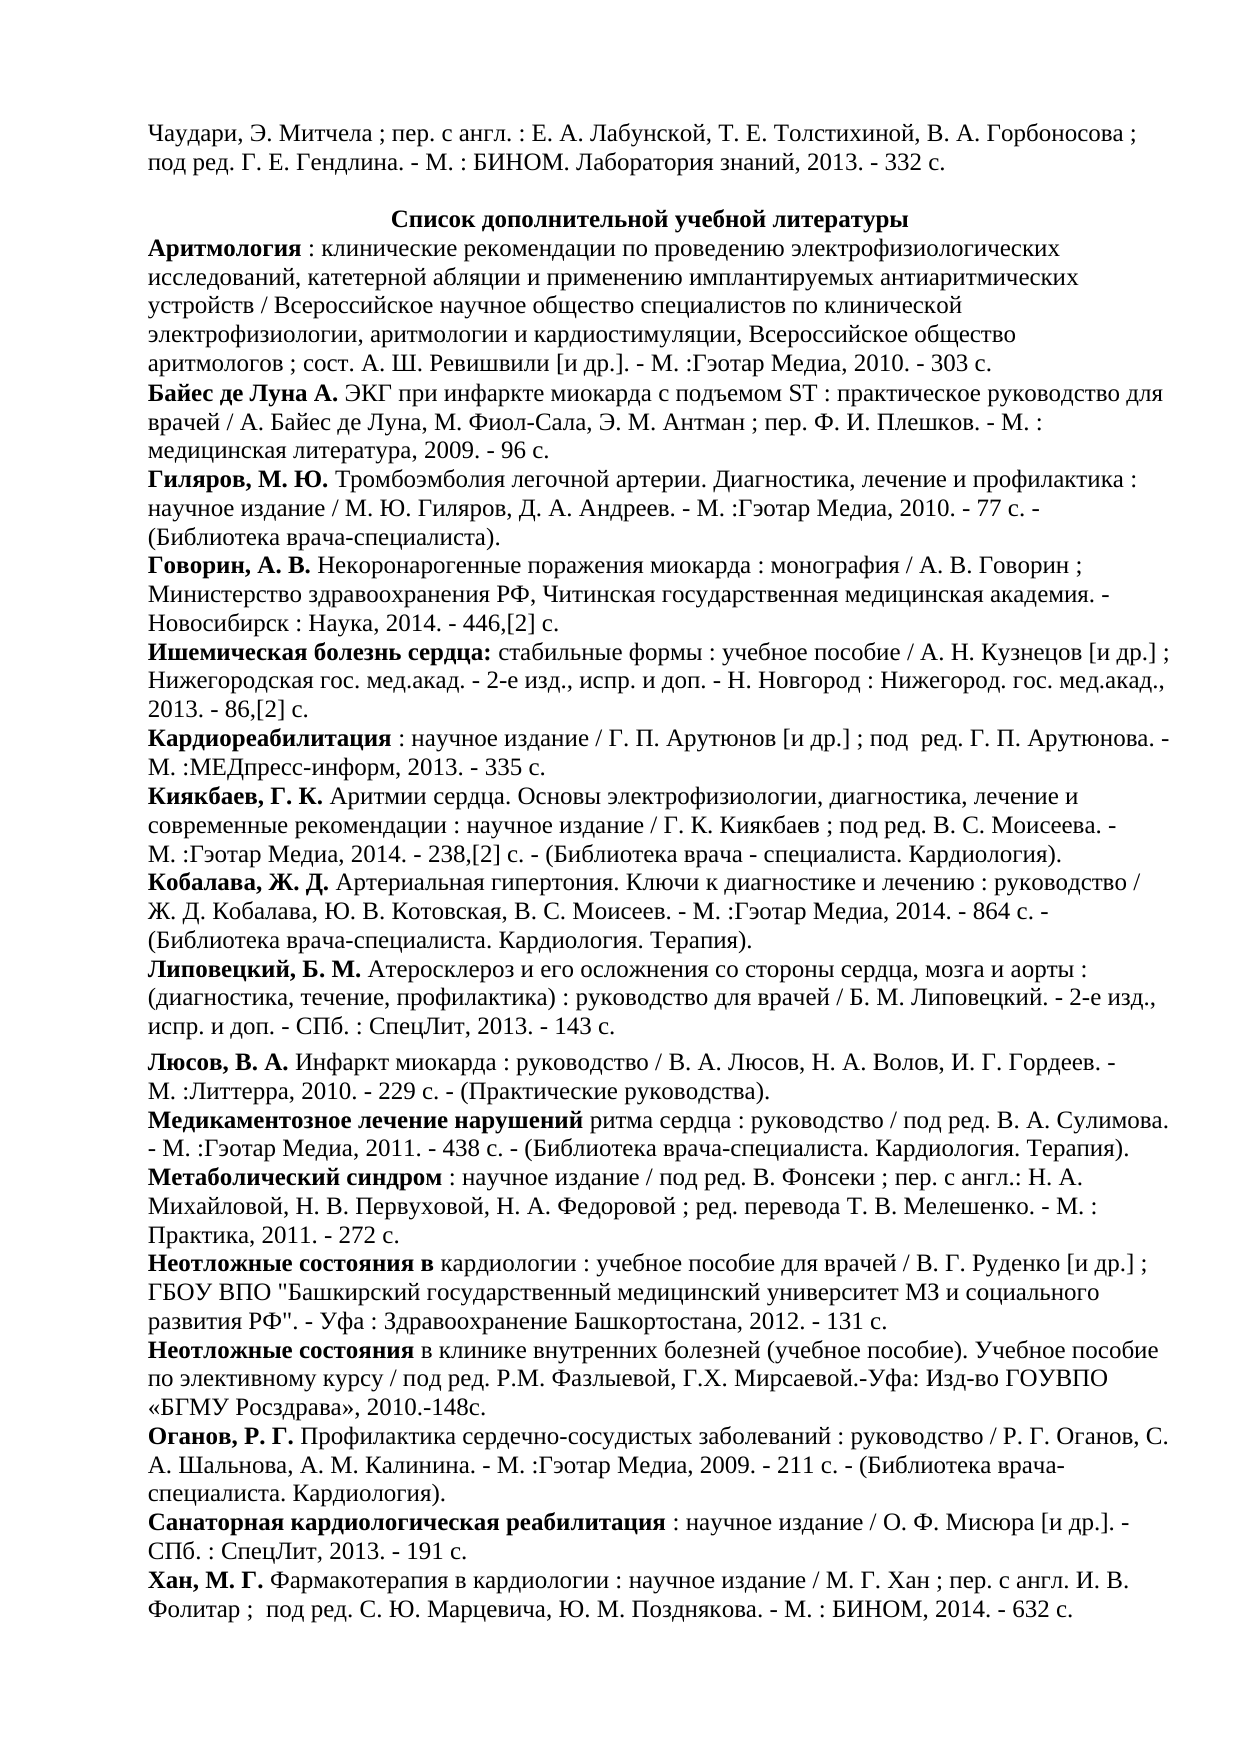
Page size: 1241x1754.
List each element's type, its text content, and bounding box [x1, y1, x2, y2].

table_cell Ишемическая болезнь сердца: стабильные формы : учебное пособие / А. Н. Кузнецов [и др.] ; Нижегородская гос. мед.акад. - 2-е изд., испр. и доп. - Н. Новгород : Нижегород. гос. мед.акад., 2013. - 86,[2] с. [136, 637, 1182, 723]
table_cell Медикаментозное лечение нарушений ритма сердца : руководство / под ред. В. А. Сулимова. - М. :Гэотар Медиа, 2011. - 438 с. - (Библиотека врача-специалиста. Кардиология. Терапия). [136, 1105, 1182, 1162]
table_cell Неотложные состояния в кардиологии : учебное пособие для врачей / В. Г. Руденко [и др.] ; ГБОУ ВПО "Башкирский государственный медицинский университет МЗ и социального развития РФ". - Уфа : Здравоохранение Башкортостана, 2012. - 131 с. [136, 1249, 1182, 1335]
table_cell Гиляров, М. Ю. Тромбоэмболия легочной артерии. Диагностика, лечение и профилактика : научное издание / М. Ю. Гиляров, Д. А. Андреев. - М. :Гэотар Медиа, 2010. - 77 с. - (Библиотека врача-специалиста). [136, 464, 1182, 551]
table_cell Кардиореабилитация : научное издание / Г. П. Арутюнов [и др.] ; под ред. Г. П. Арутюнова. - М. :МЕДпресс-информ, 2013. - 335 с. [136, 723, 1182, 781]
table_cell Кобалава, Ж. Д. Артериальная гипертония. Ключи к диагностике и лечению : руководство / Ж. Д. Кобалава, Ю. В. Котовская, В. С. Моисеев. - М. :Гэотар Медиа, 2014. - 864 с. - (Библиотека врача-специалиста. Кардиология. Терапия). [136, 868, 1182, 954]
table_cell Говорин, А. В. Некоронарогенные поражения миокарда : монография / А. В. Говорин ; Министерство здравоохранения РФ, Читинская государственная медицинская академия. - Новосибирск : Наука, 2014. - 446,[2] с. [136, 551, 1182, 637]
table_cell Липовецкий, Б. М. Атеросклероз и его осложнения со стороны сердца, мозга и аорты : (диагностика, течение, профилактика) : руководство для врачей / Б. М. Липовецкий. - 2-е изд., испр. и доп. - СПб. : СпецЛит, 2013. - 143 с. [136, 954, 1182, 1047]
table_cell Метаболический синдром : научное издание / под ред. В. Фонсеки ; пер. с англ.: Н. А. Михайловой, Н. В. Первуховой, Н. А. Федоровой ; ред. перевода Т. В. Мелешенко. - М. : Практика, 2011. - 272 с. [136, 1162, 1182, 1248]
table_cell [136, 118, 1182, 176]
text Список дополнительной учебной литературы [148, 204, 1152, 233]
table_cell Санаторная кардиологическая реабилитация : научное издание / О. Ф. Мисюра [и др.]. - СПб. : СпецЛит, 2013. - 191 с. [136, 1507, 1182, 1565]
table_cell Люсов, В. А. Инфаркт миокарда : руководство / В. А. Люсов, Н. А. Волов, И. Г. Гордеев. - М. :Литтерра, 2010. - 229 с. - (Практические руководства). [136, 1047, 1182, 1105]
table_cell Неотложные состояния в клинике внутренних болезней (учебное пособие). Учебное пособие по элективному курсу / под ред. Р.М. Фазлыевой, Г.Х. Мирсаевой.-Уфа: Изд-во ГОУВПО «БГМУ Росздрава», 2010.-148с. [136, 1335, 1182, 1421]
table_header Аритмология : клинические рекомендации по проведению электрофизиологических исследований, катетерной абляции и применению имплантируемых антиаритмических устройств / Всероссийское научное общество специалистов по клинической электрофизиологии, аритмологии и кардиостимуляции, Всероссийское общество аритмологов ; сост. А. Ш. Ревишвили [и др.]. - М. :Гэотар Медиа, 2010. - 303 с. [136, 233, 1182, 378]
table_cell Байес де Луна А. ЭКГ при инфаркте миокарда с подъемом ST : практическое руководство для врачей / А. Байес де Луна, М. Фиол-Сала, Э. М. Антман ; пер. Ф. И. Плешков. - М. : медицинская литература, 2009. - 96 с. [136, 378, 1182, 464]
table_cell Хан, М. Г. Фармакотерапия в кардиологии : научное издание / М. Г. Хан ; пер. с англ. И. В. Фолитар ; под ред. С. Ю. Марцевича, Ю. М. Позднякова. - М. : БИНОМ, 2014. - 632 с. [136, 1565, 1182, 1634]
table_cell Оганов, Р. Г. Профилактика сердечно-сосудистых заболеваний : руководство / Р. Г. Оганов, С. А. Шальнова, А. М. Калинина. - М. :Гэотар Медиа, 2009. - 211 с. - (Библиотека врача-специалиста. Кардиология). [136, 1421, 1182, 1507]
table_cell Киякбаев, Г. К. Аритмии сердца. Основы электрофизиологии, диагностика, лечение и современные рекомендации : научное издание / Г. К. Киякбаев ; под ред. В. С. Моисеева. - М. :Гэотар Медиа, 2014. - 238,[2] с. - (Библиотека врача - специалиста. Кардиология). [136, 781, 1182, 867]
